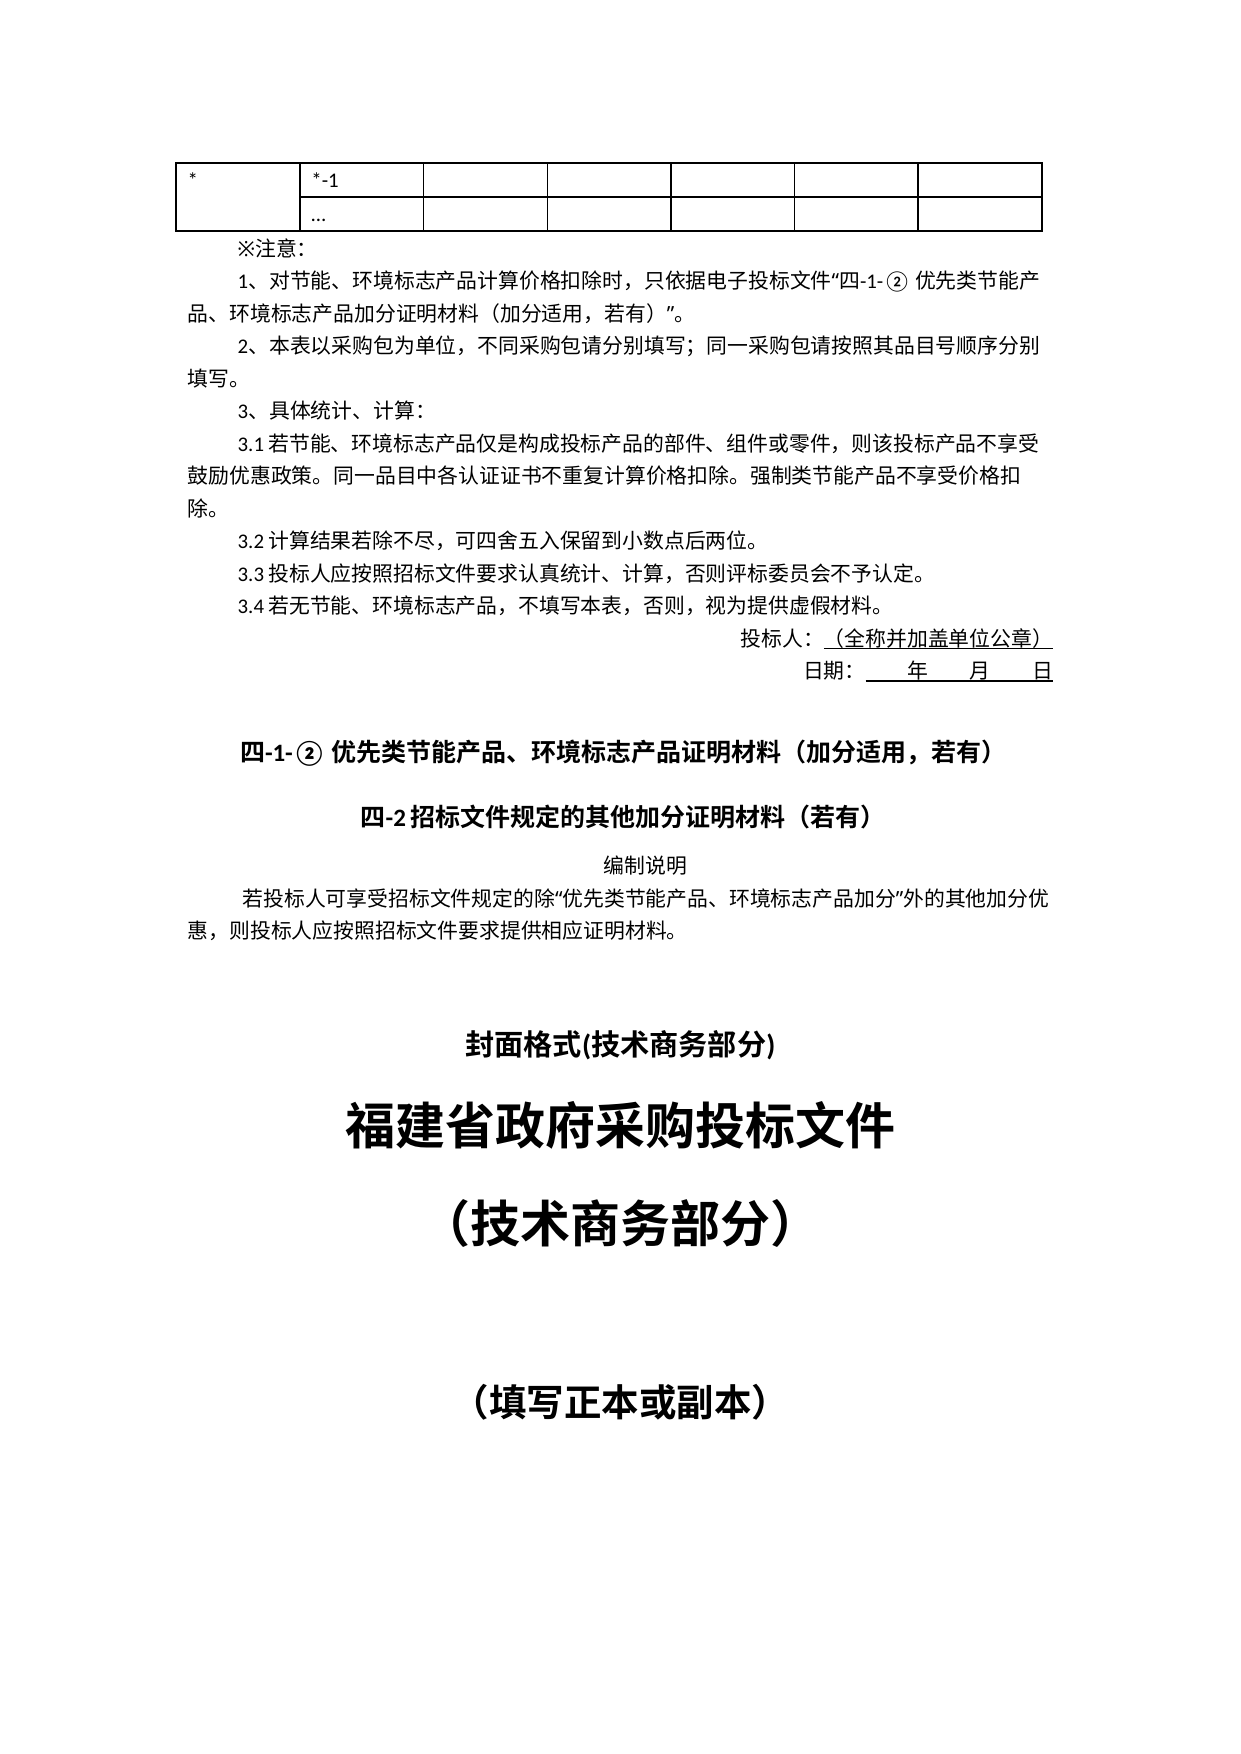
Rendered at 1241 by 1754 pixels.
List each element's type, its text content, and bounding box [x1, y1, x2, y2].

text 2、本表以采购包为单位，不同采购包请分别填写；同一采购包请按照其品目号顺序分别填写。 [187, 329, 1053, 394]
text （技术商务部分） [187, 1174, 1053, 1369]
text 四-2招标文件规定的其他加分证明材料（若有） [187, 784, 1053, 849]
table_cell *-1 [301, 164, 423, 196]
table_cell [795, 164, 917, 196]
table_cell * [177, 164, 299, 230]
table_cell [548, 164, 670, 196]
text ※注意： [187, 232, 1053, 264]
text 1、对节能、环境标志产品计算价格扣除时，只依据电子投标文件“四-1-②优先类节能产品、环境标志产品加分证明材料（加分适用，若有）”。 [187, 264, 1053, 329]
text 投标人：（全称并加盖单位公章） [187, 622, 1053, 654]
text 若投标人可享受招标文件规定的除“优先类节能产品、环境标志产品加分”外的其他加分优惠，则投标人应按照招标文件要求提供相应证明材料。 [187, 882, 1053, 947]
text 日期： 年 月 日 [187, 654, 1053, 687]
text 四-1-②优先类节能产品、环境标志产品证明材料（加分适用，若有） [187, 719, 1053, 784]
text （填写正本或副本） [187, 1369, 1053, 1434]
text 3.3投标人应按照招标文件要求认真统计、计算，否则评标委员会不予认定。 [187, 557, 1053, 589]
table_cell [919, 164, 1041, 196]
text 3、具体统计、计算： [187, 394, 1053, 427]
table_cell [424, 198, 547, 230]
text 福建省政府采购投标文件 [187, 1077, 1053, 1174]
table_cell [919, 198, 1041, 230]
text 3.1若节能、环境标志产品仅是构成投标产品的部件、组件或零件，则该投标产品不享受鼓励优惠政策。同一品目中各认证证书不重复计算价格扣除。强制类节能产品不享受价格扣除。 [187, 427, 1053, 524]
table_cell [672, 198, 794, 230]
text 封面格式(技术商务部分) [187, 1012, 1053, 1077]
text 3.4若无节能、环境标志产品，不填写本表，否则，视为提供虚假材料。 [187, 589, 1053, 622]
table_cell … [301, 198, 423, 230]
text 3.2计算结果若除不尽，可四舍五入保留到小数点后两位。 [187, 524, 1053, 557]
table_cell [424, 164, 547, 196]
table_cell [795, 198, 917, 230]
text 编制说明 [187, 849, 1053, 882]
table_cell [548, 198, 670, 230]
table_cell [672, 164, 794, 196]
